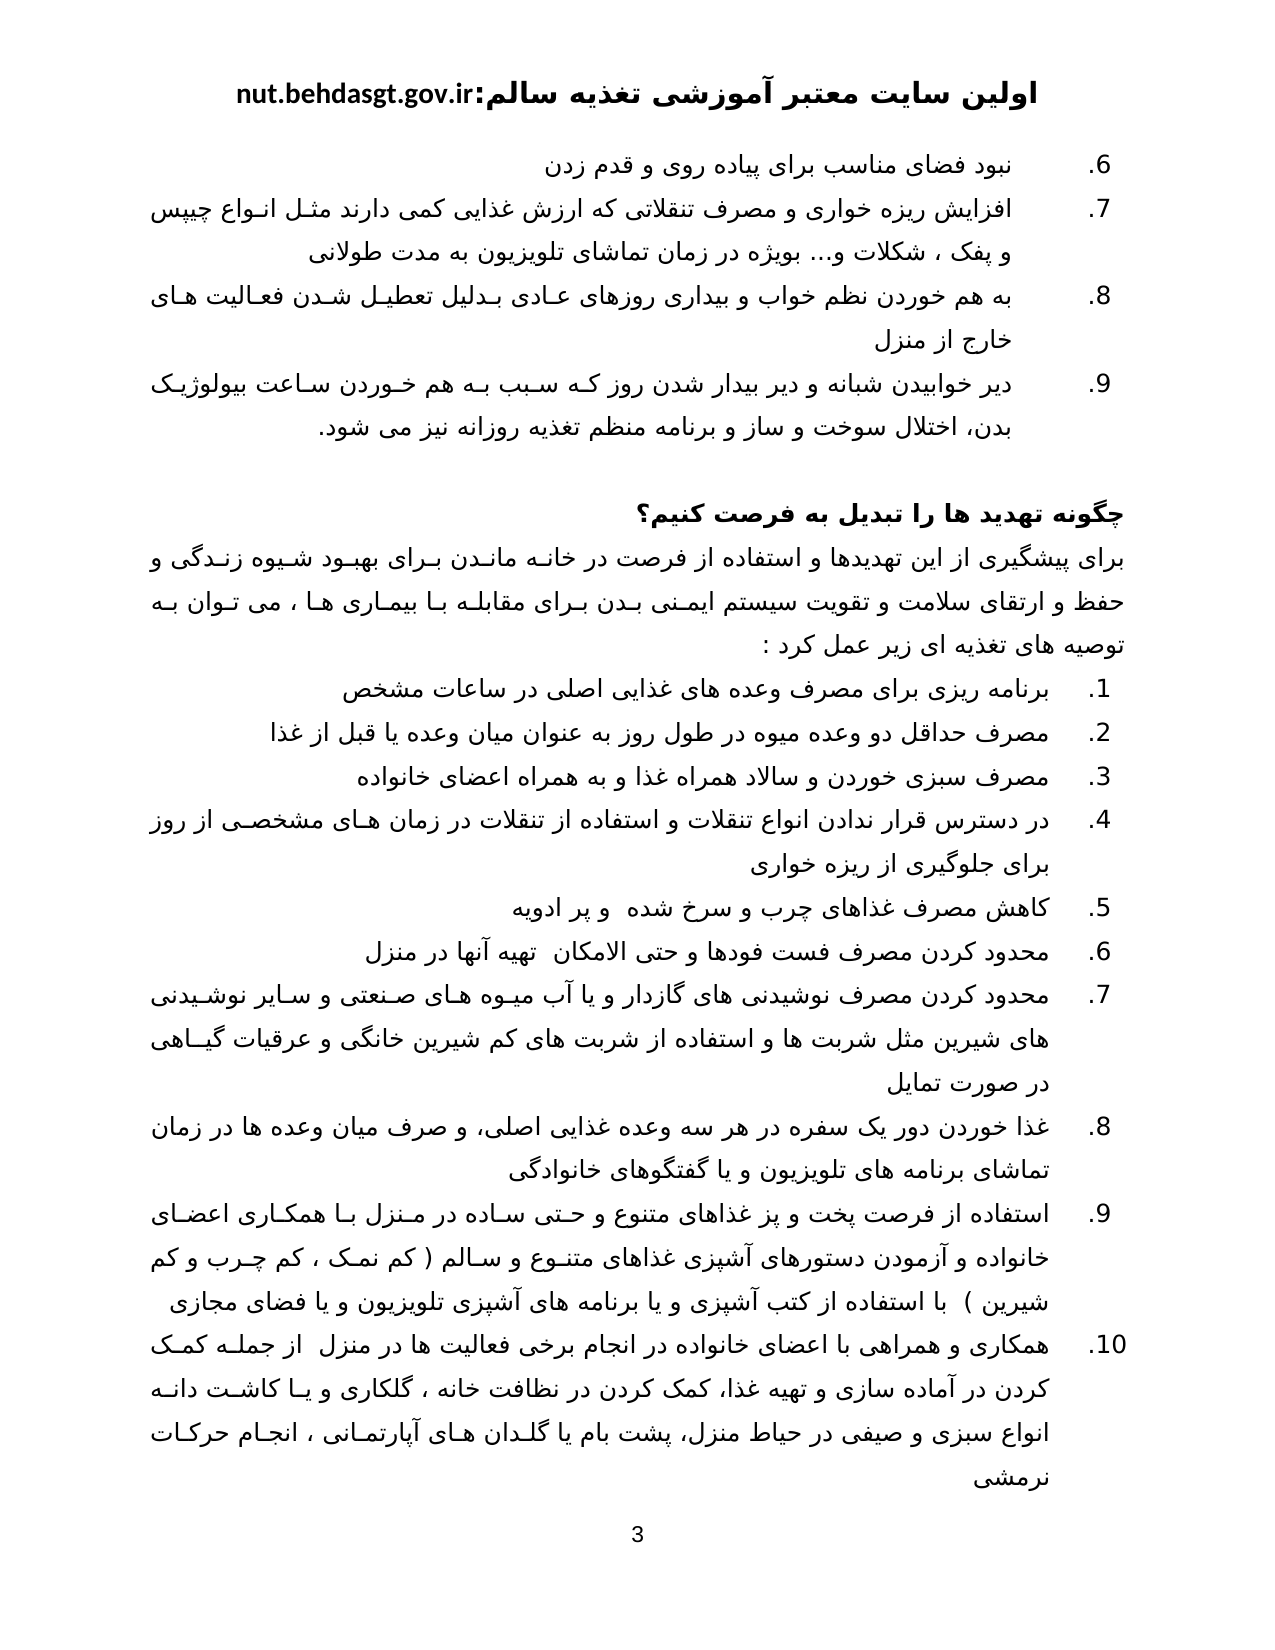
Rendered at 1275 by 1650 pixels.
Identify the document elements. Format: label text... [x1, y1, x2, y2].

list مصرف سبزی خوردن و سالاد همراه غذا و به همراه اعضای خانواده [150, 762, 1087, 791]
list استفاده از فرصت پخت و پز غذاهای متنوع و حتی ساده در منزل با همکاری اعضای خانواده و آزمودن دستورهای آشپزی غذاهای متنوع و سالم ( کم نمک ، کم چرب و کم شیرین ) با استفاده از کتب آشپزی و یا برنامه های آشپزی تلویزیون و یا فضای مجازی [150, 1199, 1087, 1316]
list مصرف حداقل دو وعده میوه در طول روز به عنوان میان وعده یا قبل از غذا [150, 718, 1087, 747]
list برنامه ریزی برای مصرف وعده های غذایی اصلی در ساعات مشخص [150, 674, 1087, 703]
text برای پیشگیری از این تهدیدها و استفاده از فرصت در خانه ماندن برای بهبود شیوه زندگی و حفظ و ارتقای سلامت و تقویت سیستم ایمنی بدن برای مقابله با بیماری ها ، می توان به توصیه های تغذیه ای زیر عمل کرد : [150, 543, 1125, 660]
list محدود کردن مصرف نوشیدنی های گازدار و یا آب میوه های صنعتی و سایر نوشیدنی های شیرین مثل شربت ها و استفاده از شربت های کم شیرین خانگی و عرقیات گیاهی در صورت تمایل [150, 981, 1087, 1097]
list به هم خوردن نظم خواب و بیداری روزهای عادی بدلیل تعطیل شدن فعالیت های خارج از منزل [150, 281, 1087, 354]
list در دسترس قرار ندادن انواع تنقلات و استفاده از تنقلات در زمان های مشخصی از روز برای جلوگیری از ریزه خواری [150, 806, 1087, 878]
list کاهش مصرف غذاهای چرب و سرخ شده و پر ادویه [150, 893, 1087, 922]
list دیر خوابیدن شبانه و دیر بیدار شدن روز که سبب به هم خوردن ساعت بیولوژیک بدن، اختلال سوخت و ساز و برنامه منظم تغذیه روزانه نیز می شود. [150, 369, 1087, 442]
text چگونه تهدید ها را تبدیل به فرصت کنیم؟ [150, 499, 1125, 528]
list افزایش ریزه خواری و مصرف تنقلاتی که ارزش غذایی کمی دارند مثل انواع چیپس و پفک ، شکلات و... بویژه در زمان تماشای تلویزیون به مدت طولانی [150, 194, 1087, 267]
list همکاری و همراهی با اعضای خانواده در انجام برخی فعالیت ها در منزل از جمله کمک کردن در آماده سازی و تهیه غذا، کمک کردن در نظافت خانه ، گلکاری و یا کاشت دانه انواع سبزی و صیفی در حیاط منزل، پشت بام یا گلدان های آپارتمانی ، انجام حرکات نرمشی [150, 1331, 1087, 1491]
list محدود کردن مصرف فست فودها و حتی الامکان تهیه آنها در منزل [150, 937, 1087, 966]
list نبود فضای مناسب برای پیاده روی و قدم زدن [150, 150, 1087, 179]
list غذا خوردن دور یک سفره در هر سه وعده غذایی اصلی، و صرف میان وعده ها در زمان تماشای برنامه های تلویزیون و یا گفتگوهای خانوادگی [150, 1112, 1087, 1185]
